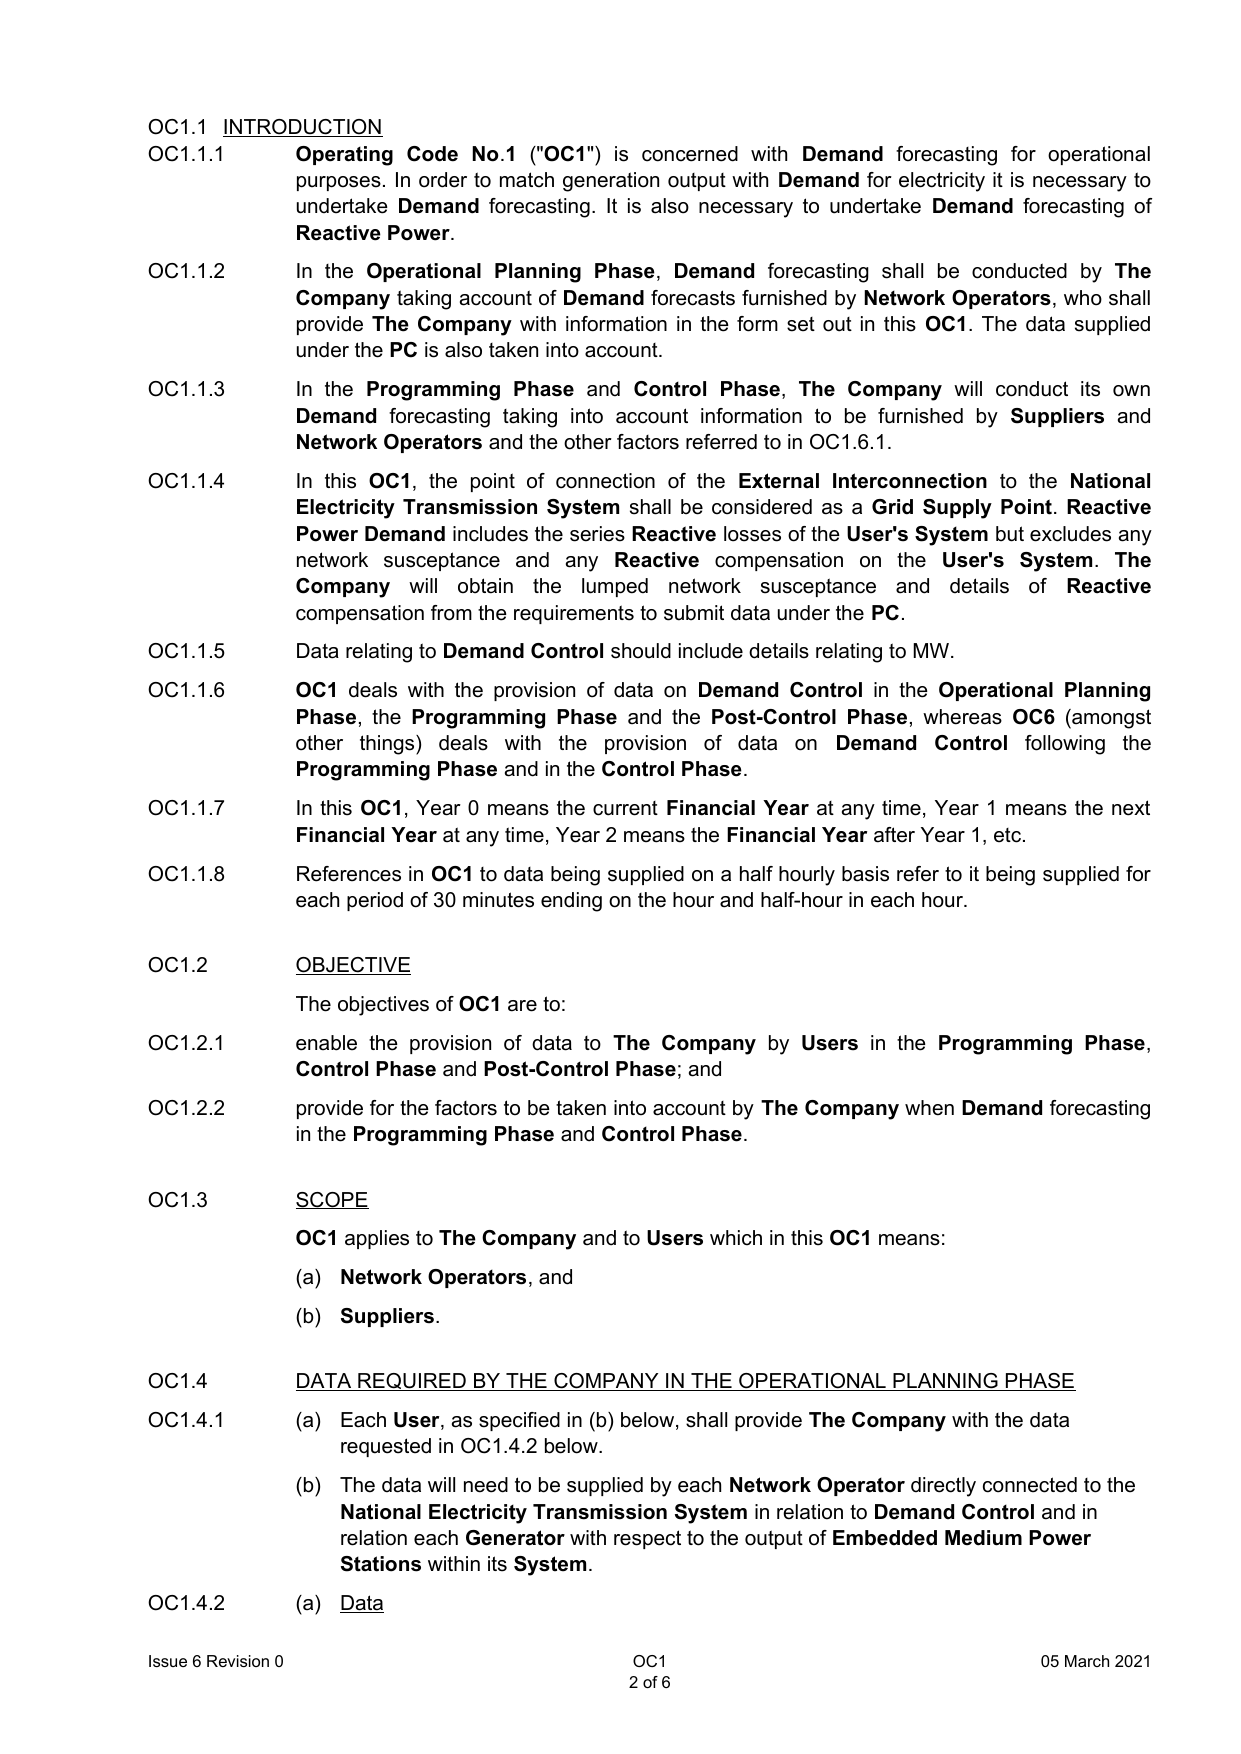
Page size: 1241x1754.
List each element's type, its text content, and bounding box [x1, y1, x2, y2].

text The objectives of OC1 are to: [148, 992, 1152, 1016]
text OC1.1.6 OC1 deals with the provision of data on Demand Control in the Operational Planning Phase, the Programming Phase and the Post-Control Phase, whereas OC6 (amongst other things) deals with the provision of data on Demand Control following the Programming Phase and in the Control Phase. [148, 678, 1152, 781]
text OC1.3 SCOPE [148, 1187, 1152, 1211]
text OC1.1.2 In the Operational Planning Phase, Demand forecasting shall be conducted by The Company taking account of Demand forecasts furnished by Network Operators, who shall provide The Company with information in the form set out in this OC1. The data supplied under the PC is also taken into account. [148, 259, 1152, 362]
text (b) Suppliers. [295, 1304, 1152, 1328]
text (a) Network Operators, and [295, 1265, 1152, 1289]
text OC1.4 DATA REQUIRED BY THE COMPANY IN THE OPERATIONAL PLANNING PHASE [148, 1369, 1152, 1393]
text OC1.1.3 In the Programming Phase and Control Phase, The Company will conduct its own Demand forecasting taking into account information to be furnished by Suppliers and Network Operators and the other factors referred to in OC1.6.1. [148, 377, 1152, 454]
text (b) The data will need to be supplied by each Network Operator directly connected to the National Electricity Transmission System in relation to Demand Control and in relation each Generator with respect to the output of Embedded Medium Power Stations within its System. [295, 1473, 1152, 1576]
text OC1.1.1 Operating Code No.1 ("OC1") is concerned with Demand forecasting for operational purposes. In order to match generation output with Demand for electricity it is necessary to undertake Demand forecasting. It is also necessary to undertake Demand forecasting of Reactive Power. [148, 141, 1152, 244]
text OC1.1.7 In this OC1, Year 0 means the current Financial Year at any time, Year 1 means the next Financial Year at any time, Year 2 means the Financial Year after Year 1, etc. [148, 796, 1152, 846]
text OC1.4.2 (a) Data [148, 1591, 1092, 1615]
text OC1 applies to The Company and to Users which in this OC1 means: [148, 1226, 1152, 1250]
text OC1.1.5 Data relating to Demand Control should include details relating to MW. [148, 639, 1152, 663]
text OC1.1 INTRODUCTION [148, 115, 1152, 139]
text OC1.2 OBJECTIVE [148, 953, 1152, 977]
text OC1.1.8 References in OC1 to data being supplied on a half hourly basis refer to it being supplied for each period of 30 minutes ending on the hour and half-hour in each hour. [148, 861, 1152, 912]
text OC1.1.4 In this OC1, the point of connection of the External Interconnection to the National Electricity Transmission System shall be considered as a Grid Supply Point. Reactive Power Demand includes the series Reactive losses of the User's System but excludes any network susceptance and any Reactive compensation on the User's System. The Company will obtain the lumped network susceptance and details of Reactive compensation from the requirements to submit data under the PC. [148, 469, 1152, 624]
text OC1.4.1 (a) Each User, as specified in (b) below, shall provide The Company with the data requested in OC1.4.2 below. [148, 1408, 1092, 1458]
text OC1.2.2 provide for the factors to be taken into account by The Company when Demand forecasting in the Programming Phase and Control Phase. [148, 1096, 1152, 1146]
text OC1.2.1 enable the provision of data to The Company by Users in the Programming Phase, Control Phase and Post-Control Phase; and [148, 1031, 1152, 1081]
